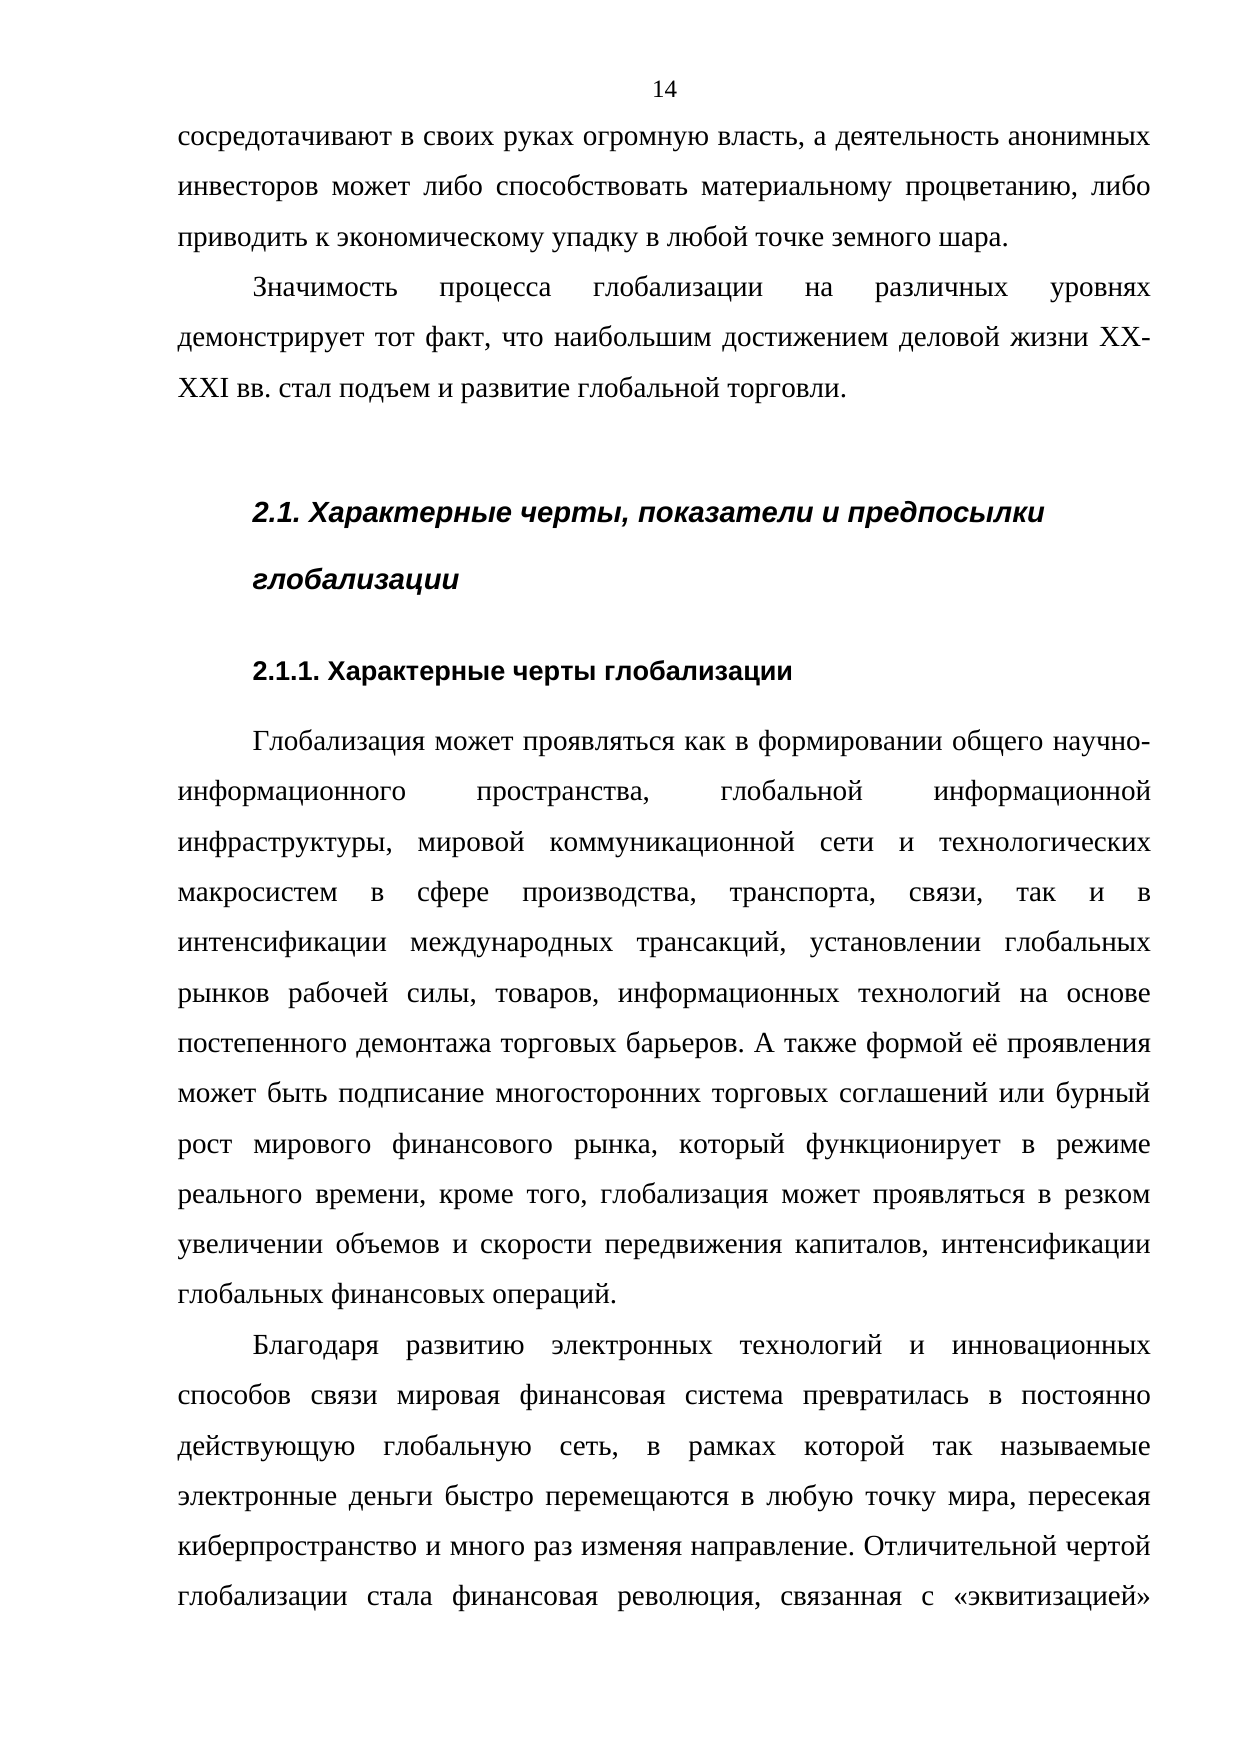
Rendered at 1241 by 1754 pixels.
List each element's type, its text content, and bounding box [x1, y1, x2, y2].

subtitle 2.1.1. Характерные черты глобализации [177, 654, 1152, 686]
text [177, 118, 1152, 252]
text Глобализация может проявляться как в формировании общего научно-информационного пространства, глобальной информационной инфраструктуры, мировой коммуникационной сети и технологических макросистем в сфере производства, транспорта, связи, так и в интенсификации международных трансакций, установлении глобальных рынков рабочей силы, товаров, информационных технологий на основе постепенного демонтажа торговых барьеров. А также формой её проявления может быть подписание многосторонних торговых соглашений или бурный рост мирового финансового рынка, который функционирует в режиме реального времени, кроме того, глобализация может проявляться в резком увеличении объемов и скорости передвижения капиталов, интенсификации глобальных финансовых операций. [177, 723, 1152, 1310]
subtitle 2.1. Характерные черты, показатели и предпосылки глобализации [252, 495, 1152, 596]
text Значимость процесса глобализации на различных уровнях демонстрирует тот факт, что наибольшим достижением деловой жизни XX-XXI вв. стал подъем и развитие глобальной торговли. [177, 269, 1152, 403]
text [177, 1327, 1152, 1612]
